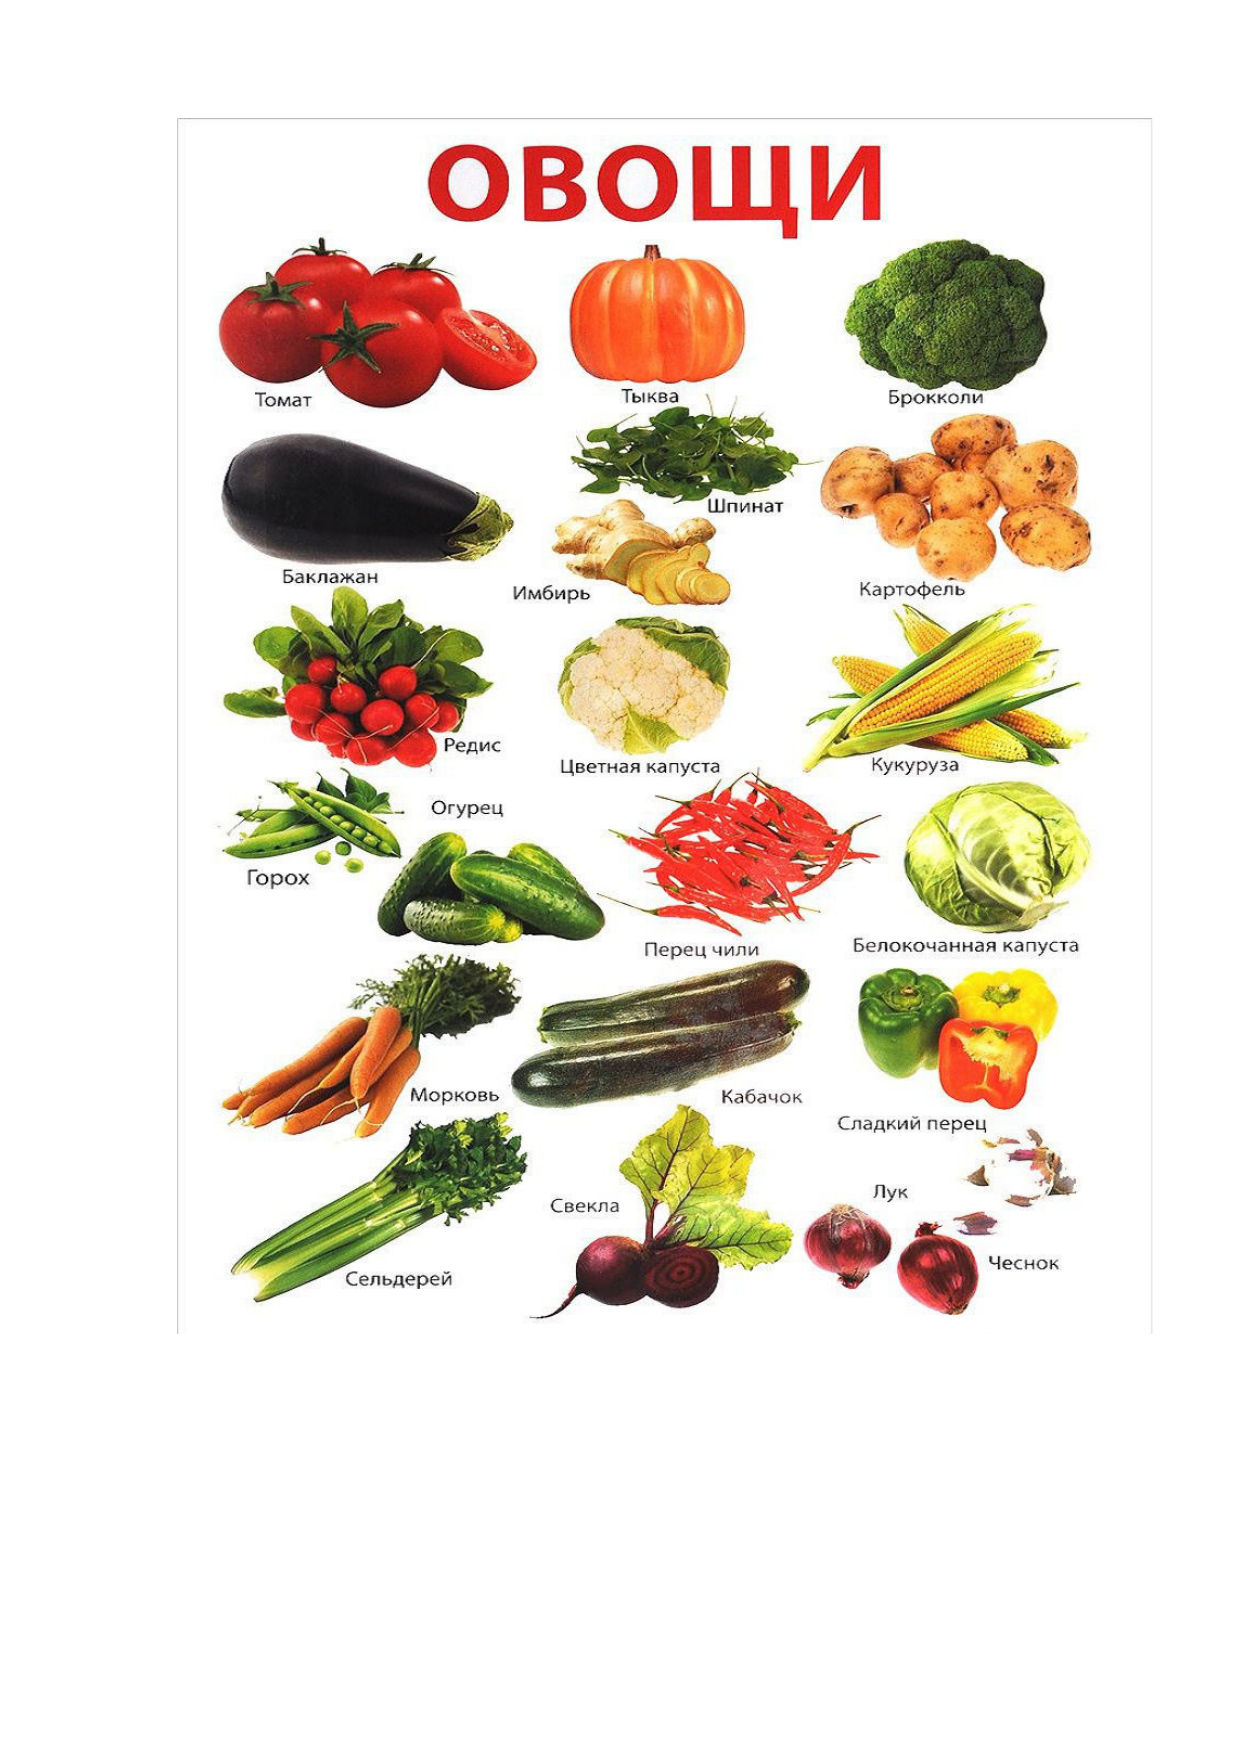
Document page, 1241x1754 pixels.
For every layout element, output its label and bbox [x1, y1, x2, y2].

picture [177, 118, 1153, 1334]
